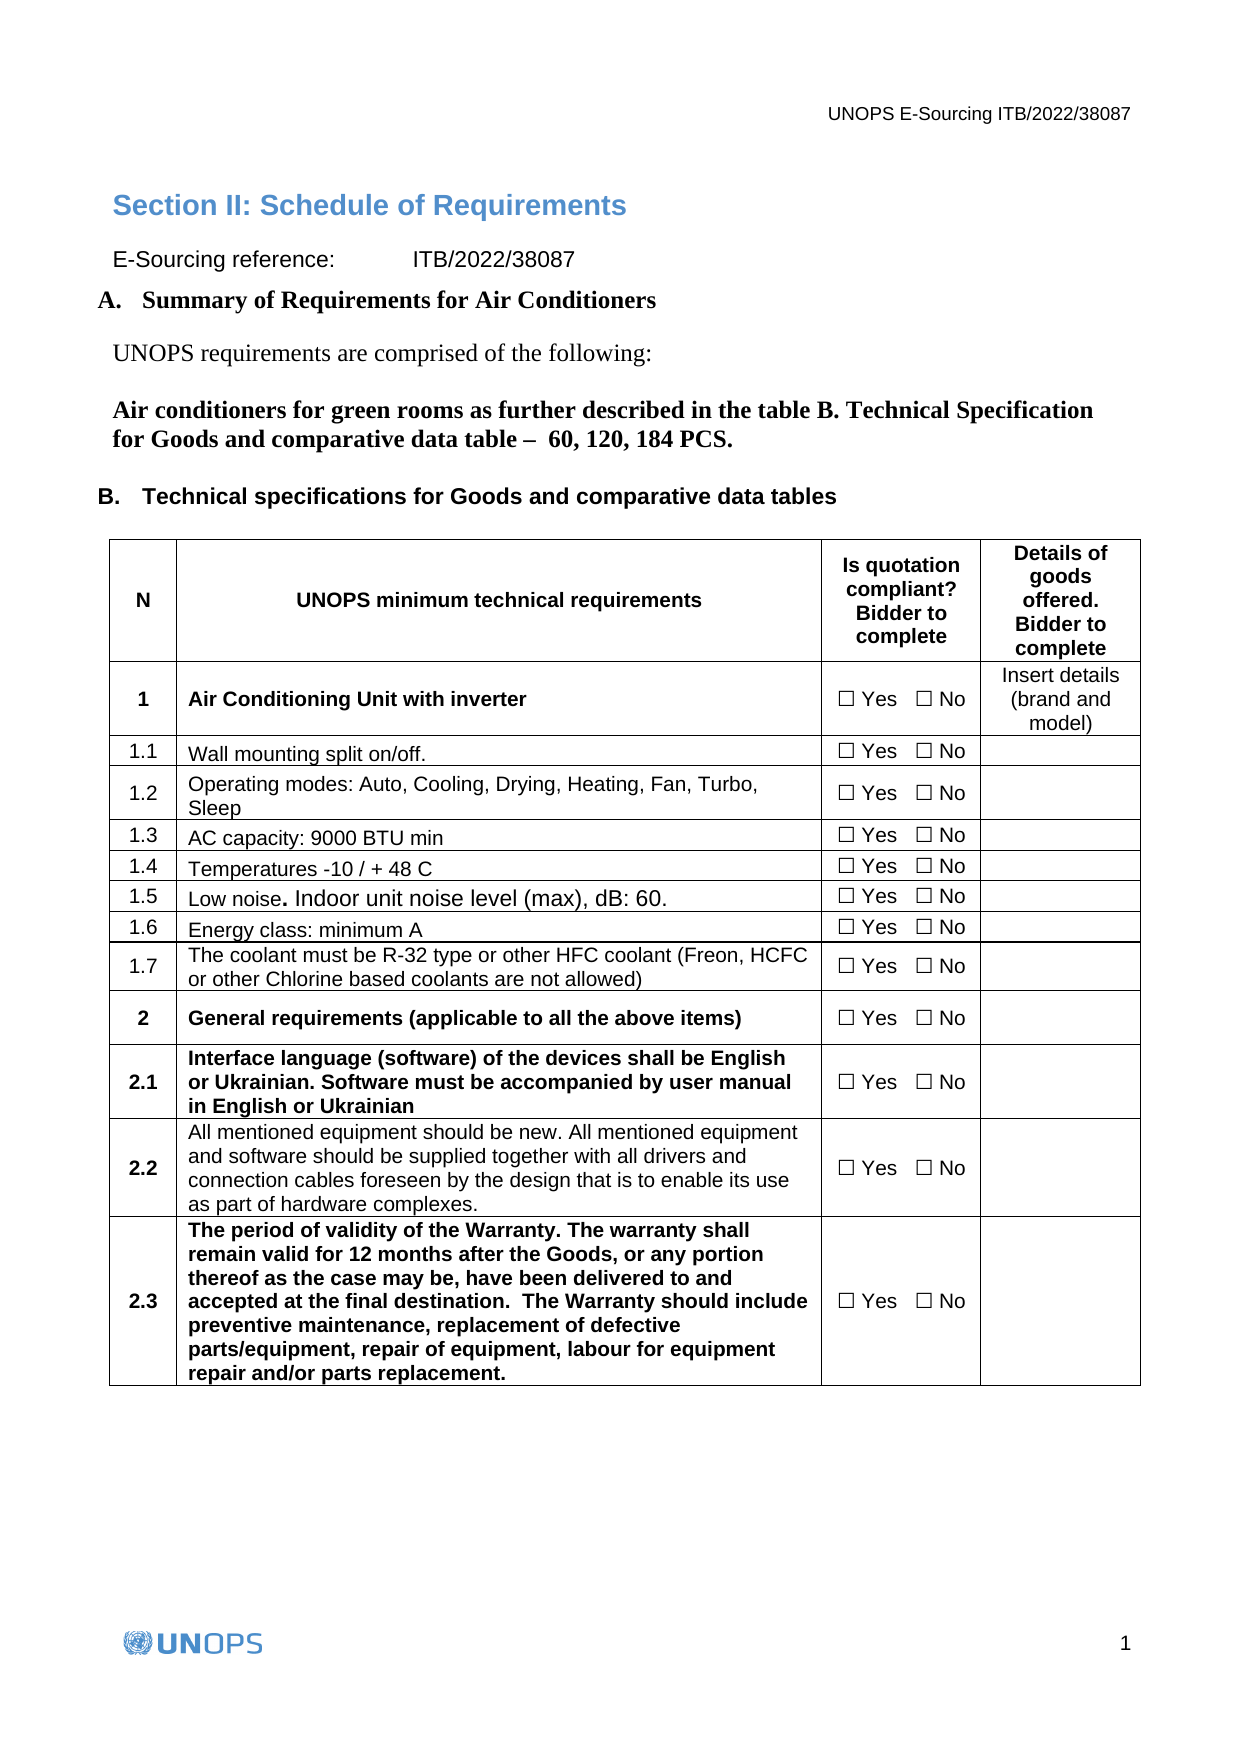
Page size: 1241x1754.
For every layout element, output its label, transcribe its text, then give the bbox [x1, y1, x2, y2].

table_cell 1.4 [110, 851, 176, 880]
table_cell ☐ Yes ☐ No [822, 736, 980, 765]
table_cell 1.1 [110, 736, 176, 765]
text E-Sourcing reference: ITB/2022/38087 [112, 246, 1128, 272]
table_cell Air Conditioning Unit with inverter [177, 662, 821, 735]
table_cell [981, 1119, 1140, 1216]
table_cell ☐ Yes ☐ No [822, 851, 980, 880]
table_cell 1.5 [110, 881, 176, 911]
table_cell ☐ Yes ☐ No [822, 766, 980, 819]
table_header Details of goods offered. Bidder to complete [981, 540, 1140, 661]
table_cell 2.2 [110, 1119, 176, 1216]
table_cell Operating modes: Auto, Cooling, Drying, Heating, Fan, Turbo, Sleep [177, 766, 821, 819]
table_cell [981, 736, 1140, 765]
table_cell 2 [110, 991, 176, 1044]
table_cell [981, 991, 1140, 1044]
table_cell General requirements (applicable to all the above items) [177, 991, 821, 1044]
table_cell ☐ Yes ☐ No [822, 662, 980, 735]
table_cell ☐ Yes ☐ No [822, 1119, 980, 1216]
table_cell [981, 1217, 1140, 1385]
table_cell The coolant must be R-32 type or other HFC coolant (Freon, HCFC or other Chlorine based coolants are not allowed) [177, 943, 821, 990]
text UNOPS requirements are comprised of the following: [112, 338, 1128, 366]
table_cell ☐ Yes ☐ No [822, 943, 980, 990]
table_cell ☐ Yes ☐ No [822, 1217, 980, 1385]
table_cell Temperatures -10 / + 48 C [177, 851, 821, 880]
list Technical specifications for Goods and comparative data tables [97, 483, 1128, 509]
text Section II: Schedule of Requirements [112, 187, 1128, 221]
table_cell [981, 943, 1140, 990]
table_header UNOPS minimum technical requirements [177, 540, 821, 661]
table_cell [981, 820, 1140, 850]
table_cell Energy class: minimum A [177, 912, 821, 941]
table_cell 2.3 [110, 1217, 176, 1385]
table_cell Interface language (software) of the devices shall be English or Ukrainian. Software must be accompanied by user manual in English or Ukrainian [177, 1045, 821, 1118]
table_cell All mentioned equipment should be new. All mentioned equipment and software should be supplied together with all drivers and connection cables foreseen by the design that is to enable its use as part of hardware complexes. [177, 1119, 821, 1216]
table_cell [981, 912, 1140, 941]
list Summary of Requirements for Air Conditioners [97, 285, 1128, 314]
table_cell The period of validity of the Warranty. The warranty shall remain valid for 12 months after the Goods, or any portion thereof as the case may be, have been delivered to and accepted at the final destination. The Warranty should include preventive maintenance, replacement of defective parts/equipment, repair of equipment, labour for equipment repair and/or parts replacement. [177, 1217, 821, 1385]
table_cell ☐ Yes ☐ No [822, 1045, 980, 1118]
table_cell ☐ Yes ☐ No [822, 991, 980, 1044]
table_header N [110, 540, 176, 661]
table_cell ☐ Yes ☐ No [822, 820, 980, 850]
table_cell Insert details (brand and model) [981, 662, 1140, 735]
table_cell Wall mounting split on/off. [177, 736, 821, 765]
table_cell AC capacity: 9000 BTU min [177, 820, 821, 850]
table_cell 1.2 [110, 766, 176, 819]
table_cell [981, 1045, 1140, 1118]
table_header Is quotation compliant? Bidder to complete [822, 540, 980, 661]
table_cell Low noise. Indoor unit noise level (max), dB: 60. [177, 881, 821, 911]
table_cell [981, 881, 1140, 911]
text Air conditioners for green rooms as further described in the table B. Technical Specification for Goods and comparative data table – 60, 120, 184 PCS. [112, 396, 1128, 453]
table_cell ☐ Yes ☐ No [822, 912, 980, 941]
table_cell [981, 851, 1140, 880]
table_cell ☐ Yes ☐ No [822, 881, 980, 911]
table_cell 1.6 [110, 912, 176, 941]
table_cell [981, 766, 1140, 819]
table_cell 2.1 [110, 1045, 176, 1118]
table_cell 1.7 [110, 943, 176, 990]
picture [123, 1631, 262, 1655]
table_cell 1.3 [110, 820, 176, 850]
table_cell 1 [110, 662, 176, 735]
